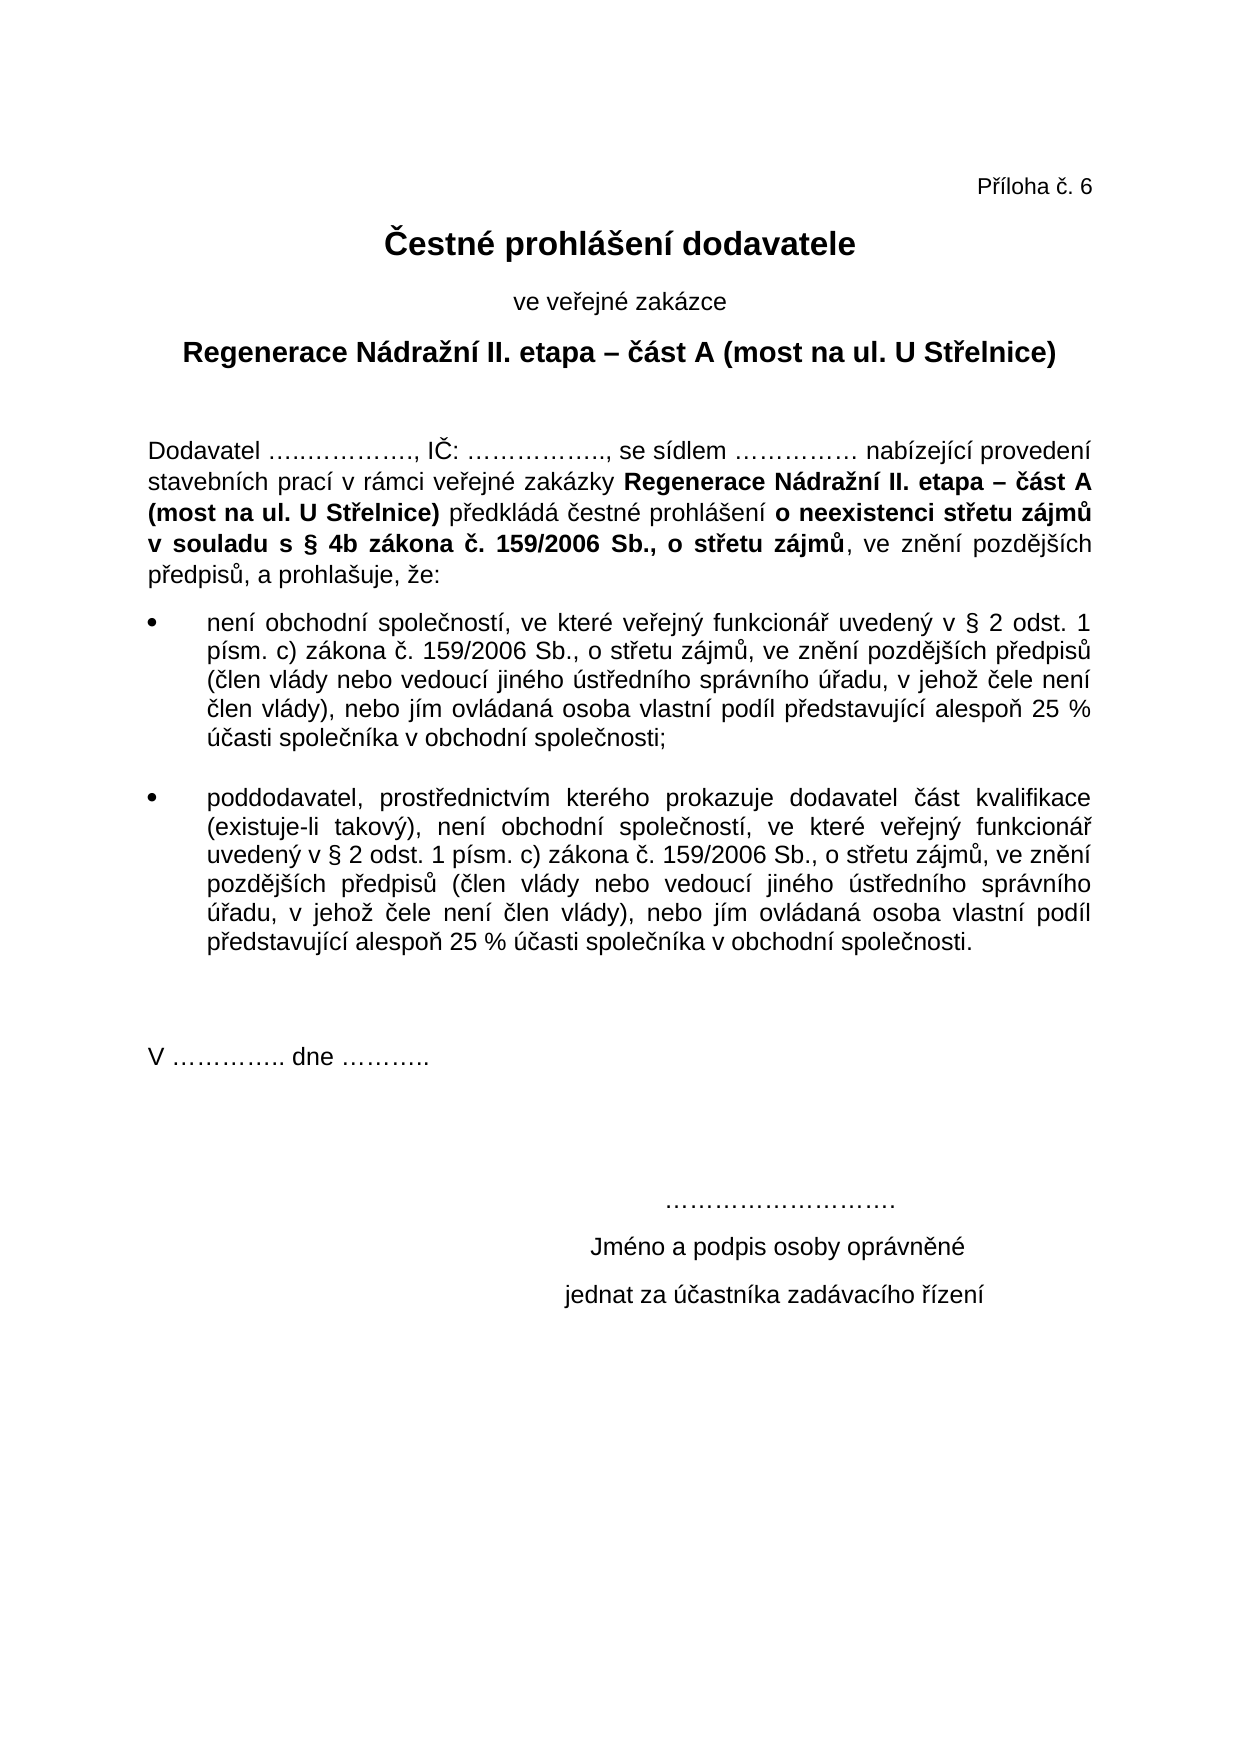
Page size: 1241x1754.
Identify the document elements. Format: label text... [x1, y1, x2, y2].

text jednat za účastníka zadávacího řízení [443, 1280, 1093, 1309]
text Regenerace Nádražní II. etapa – část A (most na ul. U Střelnice) [148, 335, 1093, 369]
text ………………………. [148, 1185, 1093, 1213]
text Dodavatel …..…………., IČ: …………….., se sídlem …………… nabízející provedení stavebních prací v rámci veřejné zakázky Regenerace Nádražní II. etapa – část A (most na ul. U Střelnice) předkládá čestné prohlášení o neexistenci střetu zájmů v souladu s § 4b zákona č. 159/2006 Sb., o střetu zájmů, ve znění pozdějších předpisů, a prohlašuje, že: [148, 436, 1093, 588]
text Jméno a podpis osoby oprávněné [148, 1232, 1093, 1261]
list poddodavatel, prostřednictvím kterého prokazuje dodavatel část kvalifikace (existuje-li takový), není obchodní společností, ve které veřejný funkcionář uvedený v § 2 odst. 1 písm. c) zákona č. 159/2006 Sb., o střetu zájmů, ve znění pozdějších předpisů (člen vlády nebo vedoucí jiného ústředního správního úřadu, v jehož čele není člen vlády), nebo jím ovládaná osoba vlastní podíl představující alespoň 25 % účasti společníka v obchodní společnosti. [148, 783, 1093, 955]
subtitle Příloha č. 6 [148, 173, 1093, 199]
list není obchodní společností, ve které veřejný funkcionář uvedený v § 2 odst. 1 písm. c) zákona č. 159/2006 Sb., o střetu zájmů, ve znění pozdějších předpisů (člen vlády nebo vedoucí jiného ústředního správního úřadu, v jehož čele není člen vlády), nebo jím ovládaná osoba vlastní podíl představující alespoň 25 % účasti společníka v obchodní společnosti; [148, 607, 1093, 751]
text V ………….. dne ……….. [148, 1042, 1093, 1070]
text ve veřejné zakázce [148, 287, 1093, 316]
subtitle Čestné prohlášení dodavatele [148, 224, 1093, 262]
